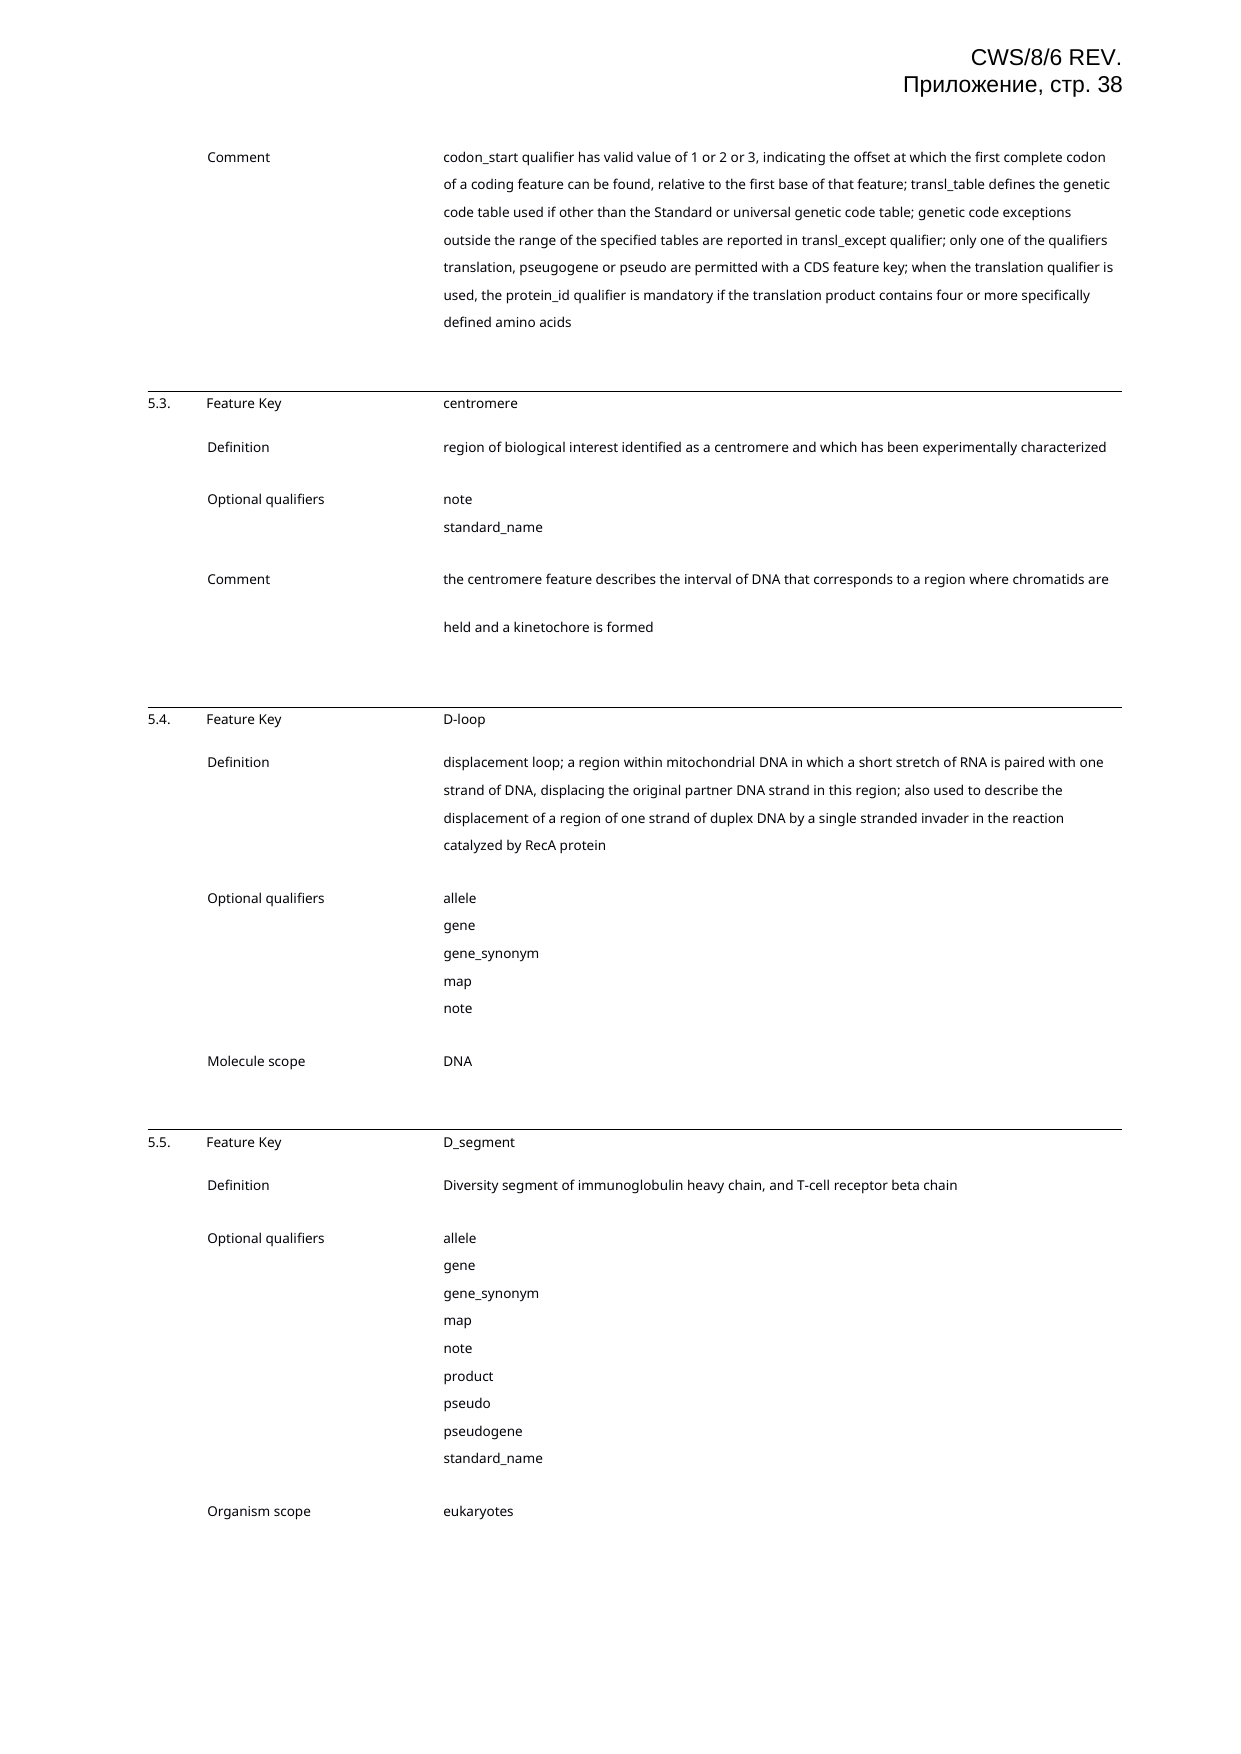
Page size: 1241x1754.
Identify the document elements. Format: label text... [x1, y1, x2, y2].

text pseudogene [443, 1422, 1122, 1440]
text map [443, 972, 1122, 990]
text Molecule scope DNA [207, 1052, 1122, 1070]
text standard_name [443, 1449, 1122, 1468]
text Optional qualifiers allele [207, 889, 1122, 907]
text Feature Key centromere [148, 392, 1122, 412]
text pseudo [443, 1394, 1122, 1413]
text Organism scope eukaryotes [207, 1502, 1122, 1520]
text Comment the centromere feature describes the interval of DNA that corresponds to a region where chromatids are held and a kinetochore is formed [207, 570, 1122, 640]
text Optional qualifiers allele [207, 1228, 1122, 1247]
text Optional qualifiers note [207, 490, 1122, 508]
text gene [443, 916, 1122, 935]
text note [443, 999, 1122, 1018]
text gene_synonym [443, 944, 1122, 962]
text Definition region of biological interest identified as a centromere and which has been experimentally characterized [207, 437, 1122, 456]
text note [443, 1339, 1122, 1357]
text Feature Key D_segment [148, 1130, 1122, 1151]
text product [443, 1367, 1122, 1385]
text Definition Diversity segment of immunoglobulin heavy chain, and T-cell receptor beta chain [207, 1176, 1122, 1194]
text gene_synonym [443, 1284, 1122, 1302]
text Feature Key D-loop [148, 708, 1122, 728]
text Comment codon_start qualifier has valid value of 1 or 2 or 3, indicating the offset at which the first complete codon of a coding feature can be found, relative to the first base of that feature; transl_table defines the genetic code table used if other than the Standard or universal genetic code table; genetic code exceptions outside the range of the specified tables are reported in transl_except qualifier; only one of the qualifiers translation, pseugogene or pseudo are permitted with a CDS feature key; when the translation qualifier is used, the protein_id qualifier is mandatory if the translation product contains four or more specifically defined amino acids [207, 148, 1122, 332]
text map [443, 1311, 1122, 1330]
text gene [443, 1256, 1122, 1274]
text standard_name [443, 518, 1122, 536]
text Definition displacement loop; a region within mitochondrial DNA in which a short stretch of RNA is paired with one strand of DNA, displacing the original partner DNA strand in this region; also used to describe the displacement of a region of one strand of duplex DNA by a single stranded invader in the reaction catalyzed by RecA protein [207, 753, 1122, 854]
